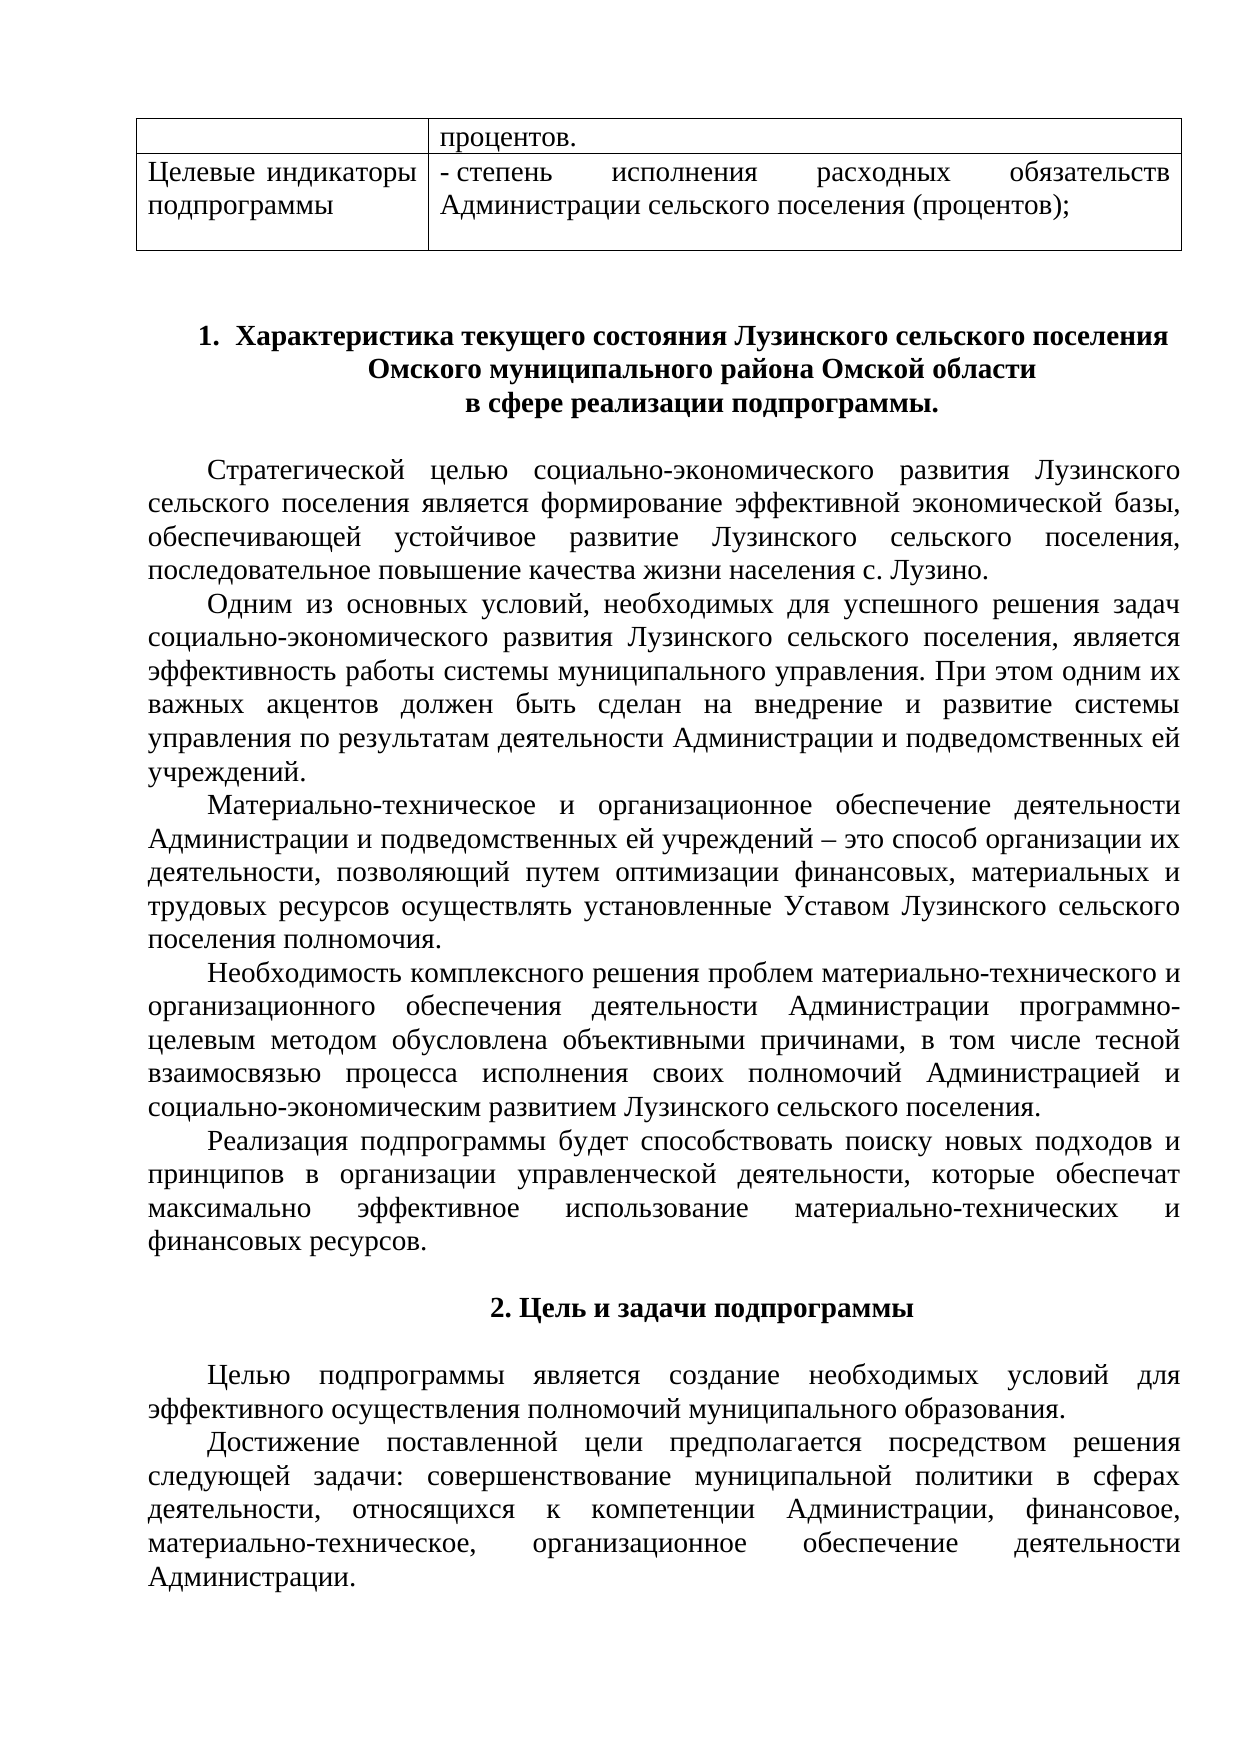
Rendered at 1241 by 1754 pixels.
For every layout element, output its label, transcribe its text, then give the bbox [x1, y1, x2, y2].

text Материально-техническое и организационное обеспечение деятельности Администрации и подведомственных ей учреждений – это способ организации их деятельности, позволяющий путем оптимизации финансовых, материальных и трудовых ресурсов осуществлять установленные Уставом Лузинского сельского поселения полномочия. [148, 787, 1181, 955]
text Одним из основных условий, необходимых для успешного решения задач социально-экономического развития Лузинского сельского поселения, является эффективность работы системы муниципального управления. При этом одним их важных акцентов должен быть сделан на внедрение и развитие системы управления по результатам деятельности Администрации и подведомственных ей учреждений. [148, 586, 1181, 787]
list Характеристика текущего состояния Лузинского сельского поселения Омского муниципального района Омской области [185, 318, 1181, 385]
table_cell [429, 119, 1181, 153]
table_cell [137, 119, 428, 153]
text Стратегической целью социально-экономического развития Лузинского сельского поселения является формирование эффективной экономической базы, обеспечивающей устойчивое развитие Лузинского сельского поселения, последовательное повышение качества жизни населения с. Лузино. [148, 452, 1181, 586]
text Необходимость комплексного решения проблем материально-технического и организационного обеспечения деятельности Администрации программно-целевым методом обусловлена объективными причинами, в том числе тесной взаимосвязью процесса исполнения своих полномочий Администрацией и социально-экономическим развитием Лузинского сельского поселения. [148, 955, 1181, 1123]
subtitle 2. Цель и задачи подпрограммы [148, 1290, 1181, 1324]
table_cell Целевые индикаторы подпрограммы [137, 154, 428, 249]
text Достижение поставленной цели предполагается посредством решения следующей задачи: совершенствование муниципальной политики в сферах деятельности, относящихся к компетенции Администрации, финансовое, материально-техническое, организационное обеспечение деятельности Администрации. [148, 1424, 1181, 1592]
text Целью подпрограммы является создание необходимых условий для эффективного осуществления полномочий муниципального образования. [148, 1357, 1181, 1424]
text Реализация подпрограммы будет способствовать поиску новых подходов и принципов в организации управленческой деятельности, которые обеспечат максимально эффективное использование материально-технических и финансовых ресурсов. [148, 1123, 1181, 1257]
table_cell - степень исполнения расходных обязательств Администрации сельского поселения (процентов); [429, 154, 1181, 249]
text в сфере реализации подпрограммы. [223, 385, 1181, 418]
